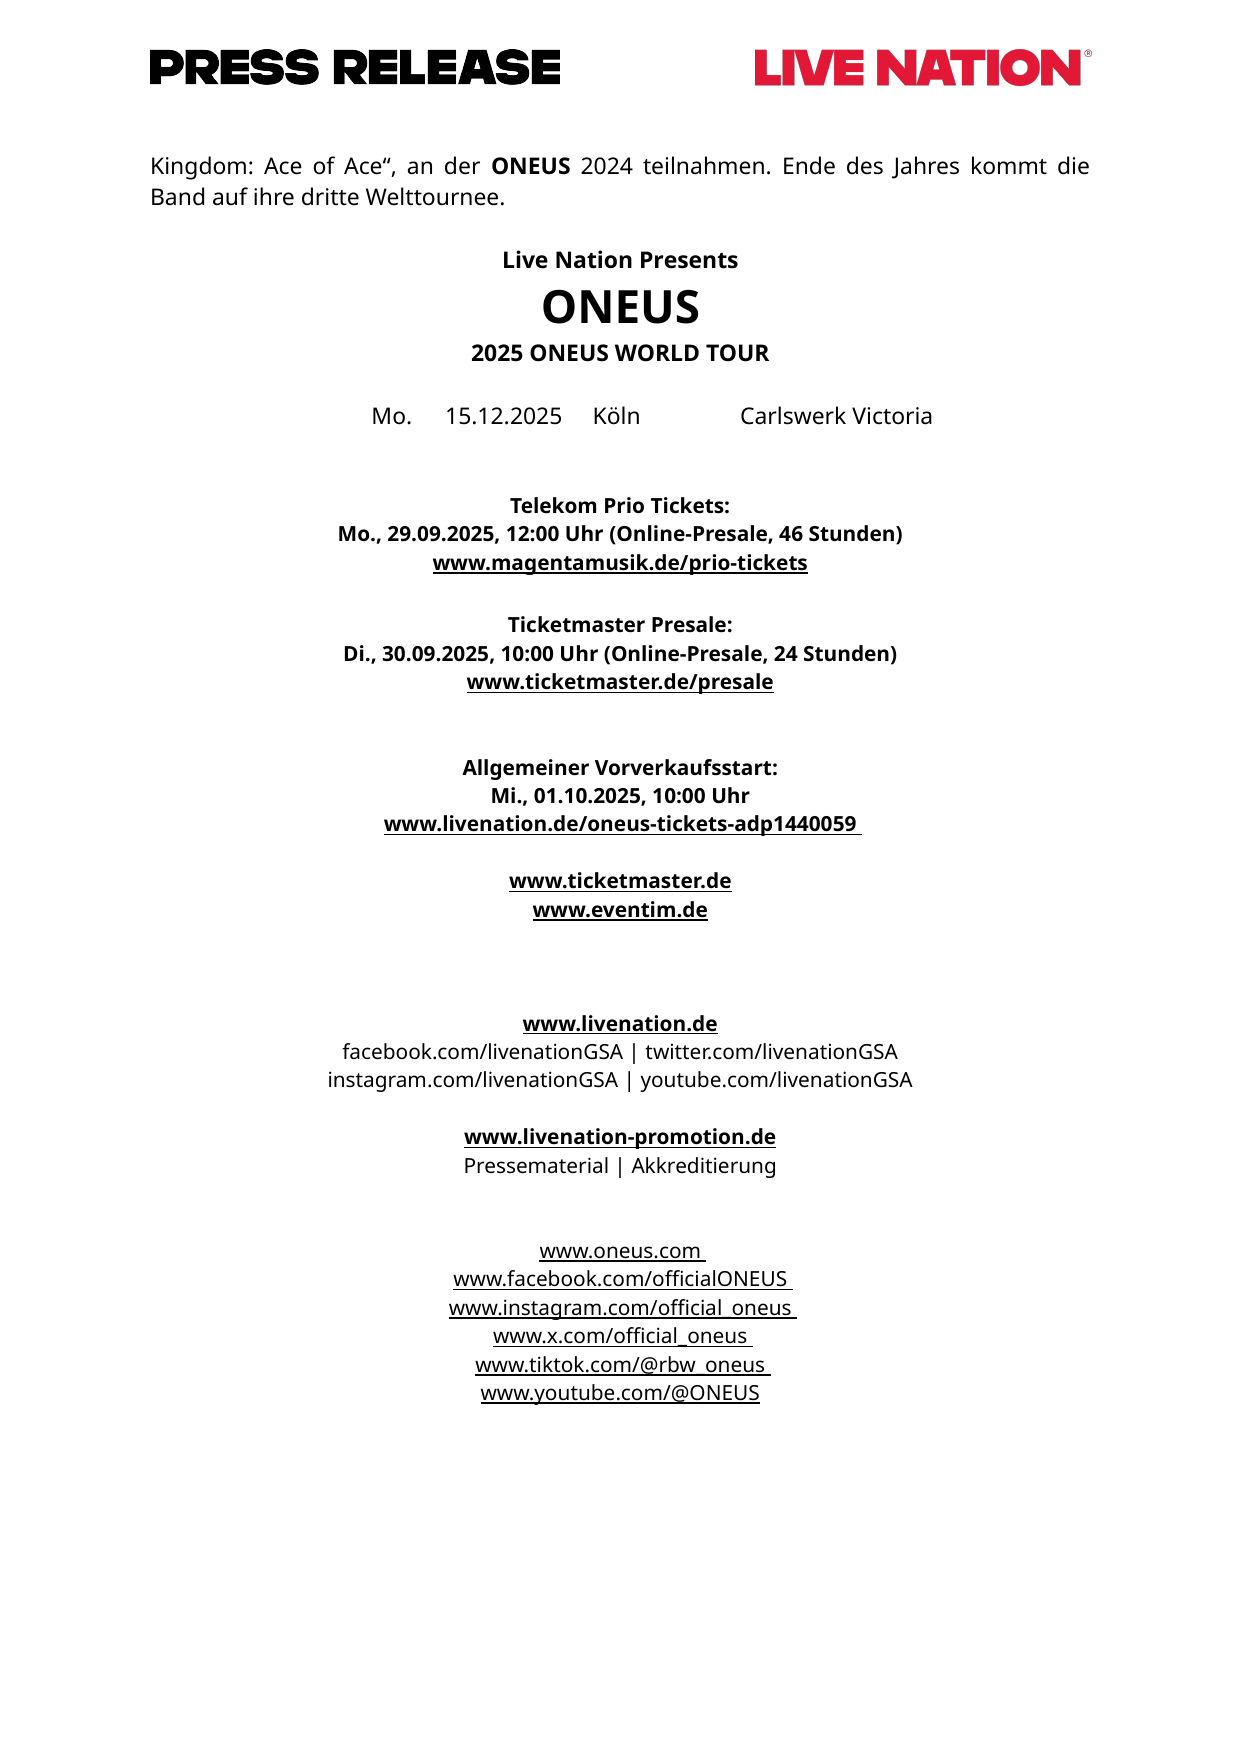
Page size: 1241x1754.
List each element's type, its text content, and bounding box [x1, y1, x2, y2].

text Mo., 29.09.2025, 12:00 Uhr (Online-Presale, 46 Stunden) www.magentamusik.de/prio-tickets [150, 519, 1090, 576]
text www.livenation.de/oneus-tickets-adp1440059 [150, 809, 1090, 838]
text instagram.com/livenationGSA | youtube.com/livenationGSA [150, 1066, 1090, 1094]
text www.livenation-promotion.de [150, 1122, 1090, 1151]
subtitle Allgemeiner Vorverkaufsstart: [150, 753, 1090, 781]
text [150, 150, 1090, 212]
text ONEUS [150, 275, 1090, 337]
picture [150, 49, 560, 85]
text www.youtube.com/@ONEUS [150, 1378, 1090, 1407]
text www.tiktok.com/@rbw_oneus [150, 1350, 1090, 1378]
subtitle Telekom Prio Tickets: [150, 491, 1090, 519]
text www.ticketmaster.de www.eventim.de [150, 866, 1090, 923]
text www.facebook.com/officialONEUS [150, 1264, 1090, 1293]
text www.x.com/official_oneus [150, 1321, 1090, 1350]
text www.oneus.com [150, 1236, 1090, 1264]
text Pressematerial | Akkreditierung [150, 1151, 1090, 1179]
picture [755, 49, 1092, 86]
text www.livenation.de facebook.com/livenationGSA | twitter.com/livenationGSA [150, 1009, 1090, 1066]
text Live Nation Presents [150, 244, 1090, 275]
subtitle www.ticketmaster.de/presale [150, 667, 1090, 696]
text Di., 30.09.2025, 10:00 Uhr (Online-Presale, 24 Stunden) [150, 639, 1090, 667]
text 2025 ONEUS WORLD TOUR [150, 337, 1090, 369]
text Ticketmaster Presale: [150, 611, 1090, 639]
text Mi., 01.10.2025, 10:00 Uhr [150, 781, 1090, 809]
text Mo. 15.12.2025 Köln Carlswerk Victoria [297, 400, 1090, 460]
text www.instagram.com/official_oneus [150, 1293, 1090, 1321]
